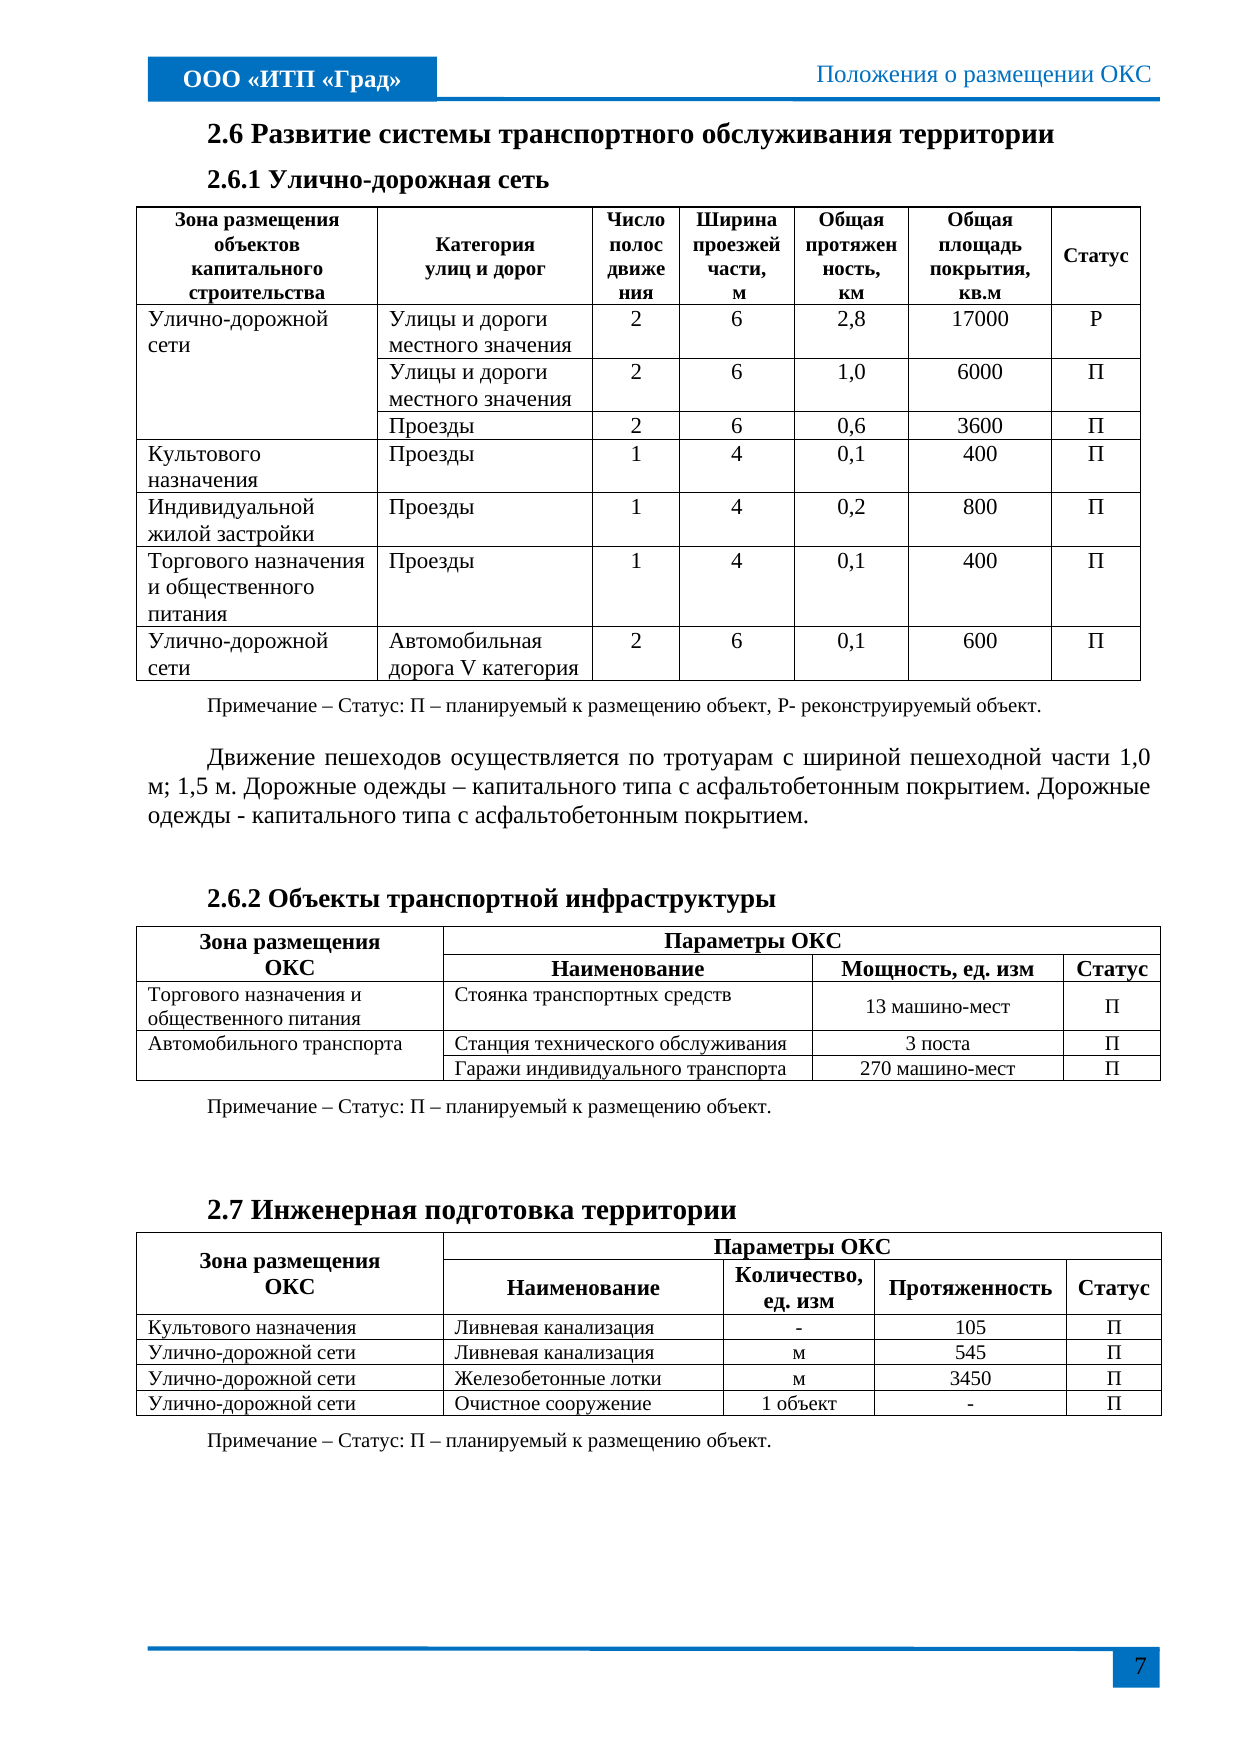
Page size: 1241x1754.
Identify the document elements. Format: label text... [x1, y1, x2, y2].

table_cell 3450 [875, 1365, 1066, 1389]
table_cell 4 [680, 547, 794, 626]
table_cell - [724, 1315, 874, 1339]
table_header Общая площадь покрытия, кв.м [909, 208, 1051, 304]
table_cell 0,1 [795, 440, 908, 492]
text Примечание – Статус: П – планируемый к размещению объект, Р- реконструируемый объект. [148, 693, 1152, 717]
table_cell Проезды [378, 547, 592, 626]
table_header Ширина проезжей части, м [680, 208, 794, 304]
table_cell П [1052, 547, 1140, 626]
table_cell 1 [593, 493, 679, 546]
table_header Параметры ОКС [444, 1233, 1161, 1259]
table_cell П [1064, 1031, 1160, 1055]
table_cell Улично-дорожной сети [137, 305, 377, 438]
table_cell 6 [680, 305, 794, 357]
table_cell П [1067, 1340, 1161, 1364]
table_cell Индивидуальной жилой застройки [137, 493, 377, 546]
subtitle Улично-дорожная сеть [148, 163, 1152, 194]
table_header Параметры ОКС [444, 927, 1063, 953]
table_header Зона размещения ОКС [137, 927, 443, 981]
table_cell 0,6 [795, 412, 908, 438]
table_cell м [724, 1340, 874, 1364]
table_cell Проезды [378, 493, 592, 546]
table_cell 13 машино-мест [813, 982, 1063, 1030]
table_cell 105 [875, 1315, 1066, 1339]
table_cell 1 объект [724, 1391, 874, 1414]
table_cell 600 [909, 627, 1051, 680]
table_cell 3 поста [813, 1031, 1063, 1055]
table_cell - [875, 1391, 1066, 1414]
table_header Зона размещения объектов капитального строительства [137, 208, 377, 304]
table_cell Станция технического обслуживания [444, 1031, 812, 1055]
table_cell Торгового назначения и общественного питания [137, 547, 377, 626]
table_cell Очистное сооружение [444, 1391, 723, 1414]
table_header Статус [1052, 208, 1140, 304]
table_header [1063, 927, 1160, 953]
table_cell Ливневая канализация [444, 1315, 723, 1339]
table_cell 3600 [909, 412, 1051, 438]
table_header Категория улиц и дорог [378, 208, 592, 304]
table_cell 545 [875, 1340, 1066, 1364]
table_cell Стоянка транспортных средств [444, 982, 812, 1030]
table_cell Статус [1064, 955, 1160, 981]
table_cell Улично-дорожной сети [137, 1365, 443, 1389]
table_cell Проезды [378, 412, 592, 438]
table_cell Наименование [444, 955, 812, 981]
table_cell Культового назначения [137, 1315, 443, 1339]
subtitle Объекты транспортной инфраструктуры [148, 882, 1152, 914]
table_header Общая протяженность, км [795, 208, 908, 304]
table_cell Улично-дорожной сети [137, 1391, 443, 1414]
table_cell Количество, ед. изм [724, 1260, 874, 1314]
table_cell 400 [909, 547, 1051, 626]
table_cell 2 [593, 359, 679, 411]
table_cell Улицы и дороги местного значения [378, 359, 592, 411]
table_cell Гаражи индивидуального транспорта [444, 1056, 812, 1080]
table_cell 2 [593, 627, 679, 680]
table_cell Ливневая канализация [444, 1340, 723, 1364]
table_cell Улицы и дороги местного значения [378, 305, 592, 357]
table_cell П [1052, 627, 1140, 680]
table_cell Железобетонные лотки [444, 1365, 723, 1389]
subtitle Развитие системы транспортного обслуживания территории [148, 117, 1152, 150]
table_cell Улично-дорожной сети [137, 627, 377, 680]
table_cell 2,8 [795, 305, 908, 357]
table_cell Р [1052, 305, 1140, 357]
table_cell Улично-дорожной сети [137, 1340, 443, 1364]
table_cell 6 [680, 412, 794, 438]
table_cell Протяженность [875, 1260, 1066, 1314]
table_cell 1 [593, 440, 679, 492]
table_cell 2 [593, 412, 679, 438]
table_cell м [724, 1365, 874, 1389]
table_cell 1,0 [795, 359, 908, 411]
table_cell П [1064, 1056, 1160, 1080]
table_cell 4 [680, 440, 794, 492]
table_cell 6 [680, 627, 794, 680]
subtitle Инженерная подготовка территории [148, 1192, 1152, 1226]
table_cell Культового назначения [137, 440, 377, 492]
table_cell 6000 [909, 359, 1051, 411]
table_cell Наименование [444, 1260, 723, 1314]
table_cell Статус [1067, 1260, 1161, 1314]
table_cell 0,1 [795, 627, 908, 680]
table_cell П [1067, 1391, 1161, 1414]
table_cell Автомобильного транспорта [137, 1031, 443, 1080]
text Движение пешеходов осуществляется по тротуарам с шириной пешеходной части 1,0 м; 1,5 м. Дорожные одежды – капитального типа с асфальтобетонным покрытием. Дорожные одежды - капитального типа с асфальтобетонным покрытием. [148, 742, 1152, 829]
text Примечание – Статус: П – планируемый к размещению объект. [148, 1094, 1152, 1118]
table_cell П [1052, 440, 1140, 492]
table_cell 2 [593, 305, 679, 357]
table_cell 400 [909, 440, 1051, 492]
table_cell 6 [680, 359, 794, 411]
table_header Число полос движения [593, 208, 679, 304]
table_cell П [1067, 1365, 1161, 1389]
table_cell 270 машино-мест [813, 1056, 1063, 1080]
table_cell 800 [909, 493, 1051, 546]
table_cell Мощность, ед. изм [813, 955, 1063, 981]
table_cell 17000 [909, 305, 1051, 357]
table_cell П [1052, 493, 1140, 546]
table_cell П [1064, 982, 1160, 1030]
table_cell Торгового назначения и общественного питания [137, 982, 443, 1030]
table_cell Автомобильная дорога V категория [378, 627, 592, 680]
table_cell П [1067, 1315, 1161, 1339]
table_cell 0,2 [795, 493, 908, 546]
table_cell П [1052, 359, 1140, 411]
table_header Зона размещения ОКС [137, 1233, 443, 1314]
table_cell Проезды [378, 440, 592, 492]
table_cell П [1052, 412, 1140, 438]
table_cell 0,1 [795, 547, 908, 626]
text Примечание – Статус: П – планируемый к размещению объект. [148, 1428, 1152, 1452]
table_cell 1 [593, 547, 679, 626]
table_cell 4 [680, 493, 794, 546]
